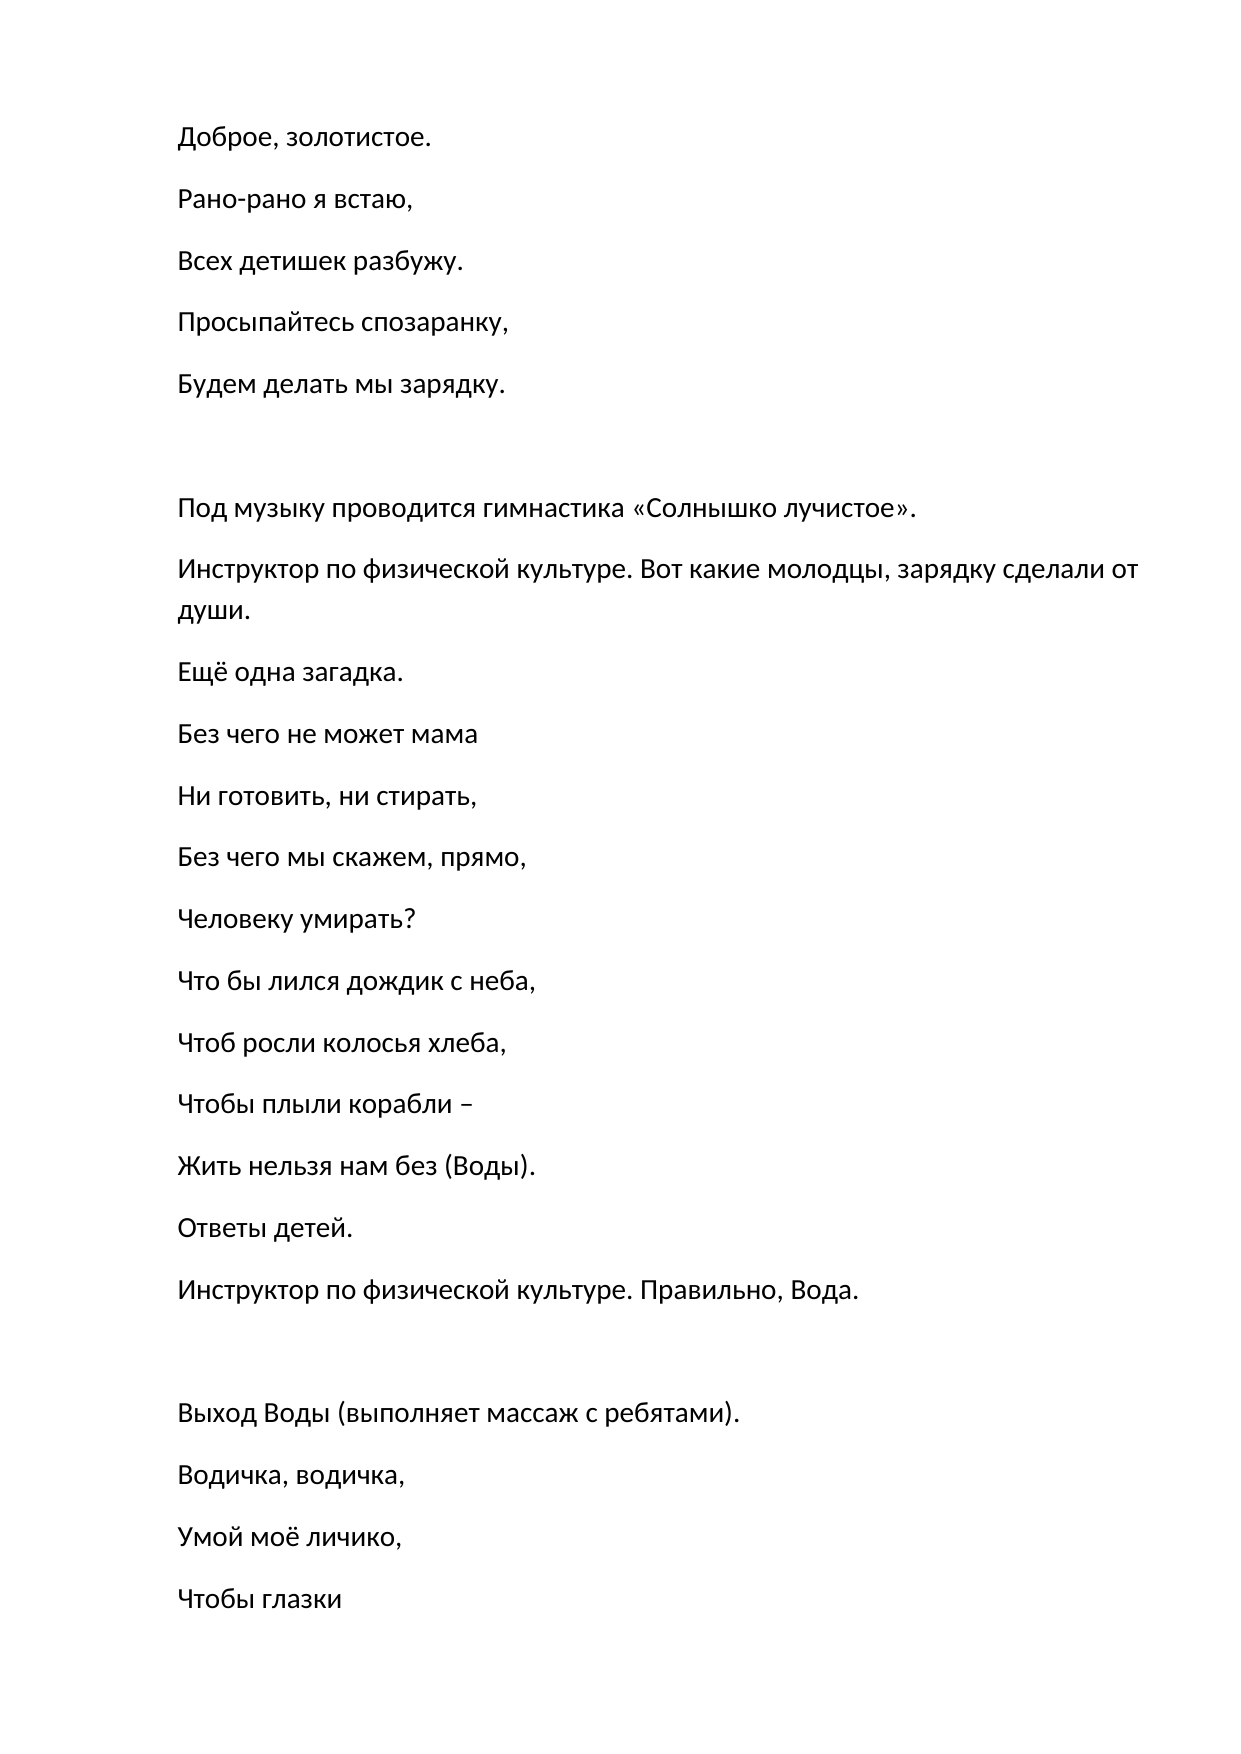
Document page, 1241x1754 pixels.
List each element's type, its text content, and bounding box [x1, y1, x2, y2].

text Умой моё личико, [177, 1518, 1152, 1554]
text Чтобы плыли корабли – [177, 1086, 1152, 1121]
text Выход Воды (выполняет массаж с ребятами). [177, 1394, 1152, 1430]
text Инструктор по физической культуре. Вот какие молодцы, зарядку сделали от души. [177, 551, 1152, 627]
text Всех детишек разбужу. [177, 242, 1152, 277]
text Человеку умирать? [177, 900, 1152, 936]
text Без чего мы скажем, прямо, [177, 838, 1152, 874]
text Ответы детей. [177, 1209, 1152, 1245]
text Ни готовить, ни стирать, [177, 777, 1152, 812]
text Будем делать мы зарядку. [177, 365, 1152, 401]
text Что бы лился дождик с неба, [177, 962, 1152, 998]
text Без чего не может мама [177, 715, 1152, 751]
text Жить нельзя нам без (Воды). [177, 1147, 1152, 1183]
text Ещё одна загадка. [177, 653, 1152, 689]
text Чтобы глазки [177, 1580, 1152, 1615]
text Чтоб росли колосья хлеба, [177, 1024, 1152, 1059]
text Просыпайтесь спозаранку, [177, 303, 1152, 339]
text Рано-рано я встаю, [177, 180, 1152, 216]
text Водичка, водичка, [177, 1456, 1152, 1492]
text Под музыку проводится гимнастика «Солнышко лучистое». [177, 489, 1152, 524]
text Доброе, золотистое. [177, 118, 1152, 154]
text Инструктор по физической культуре. Правильно, Вода. [177, 1271, 1152, 1307]
